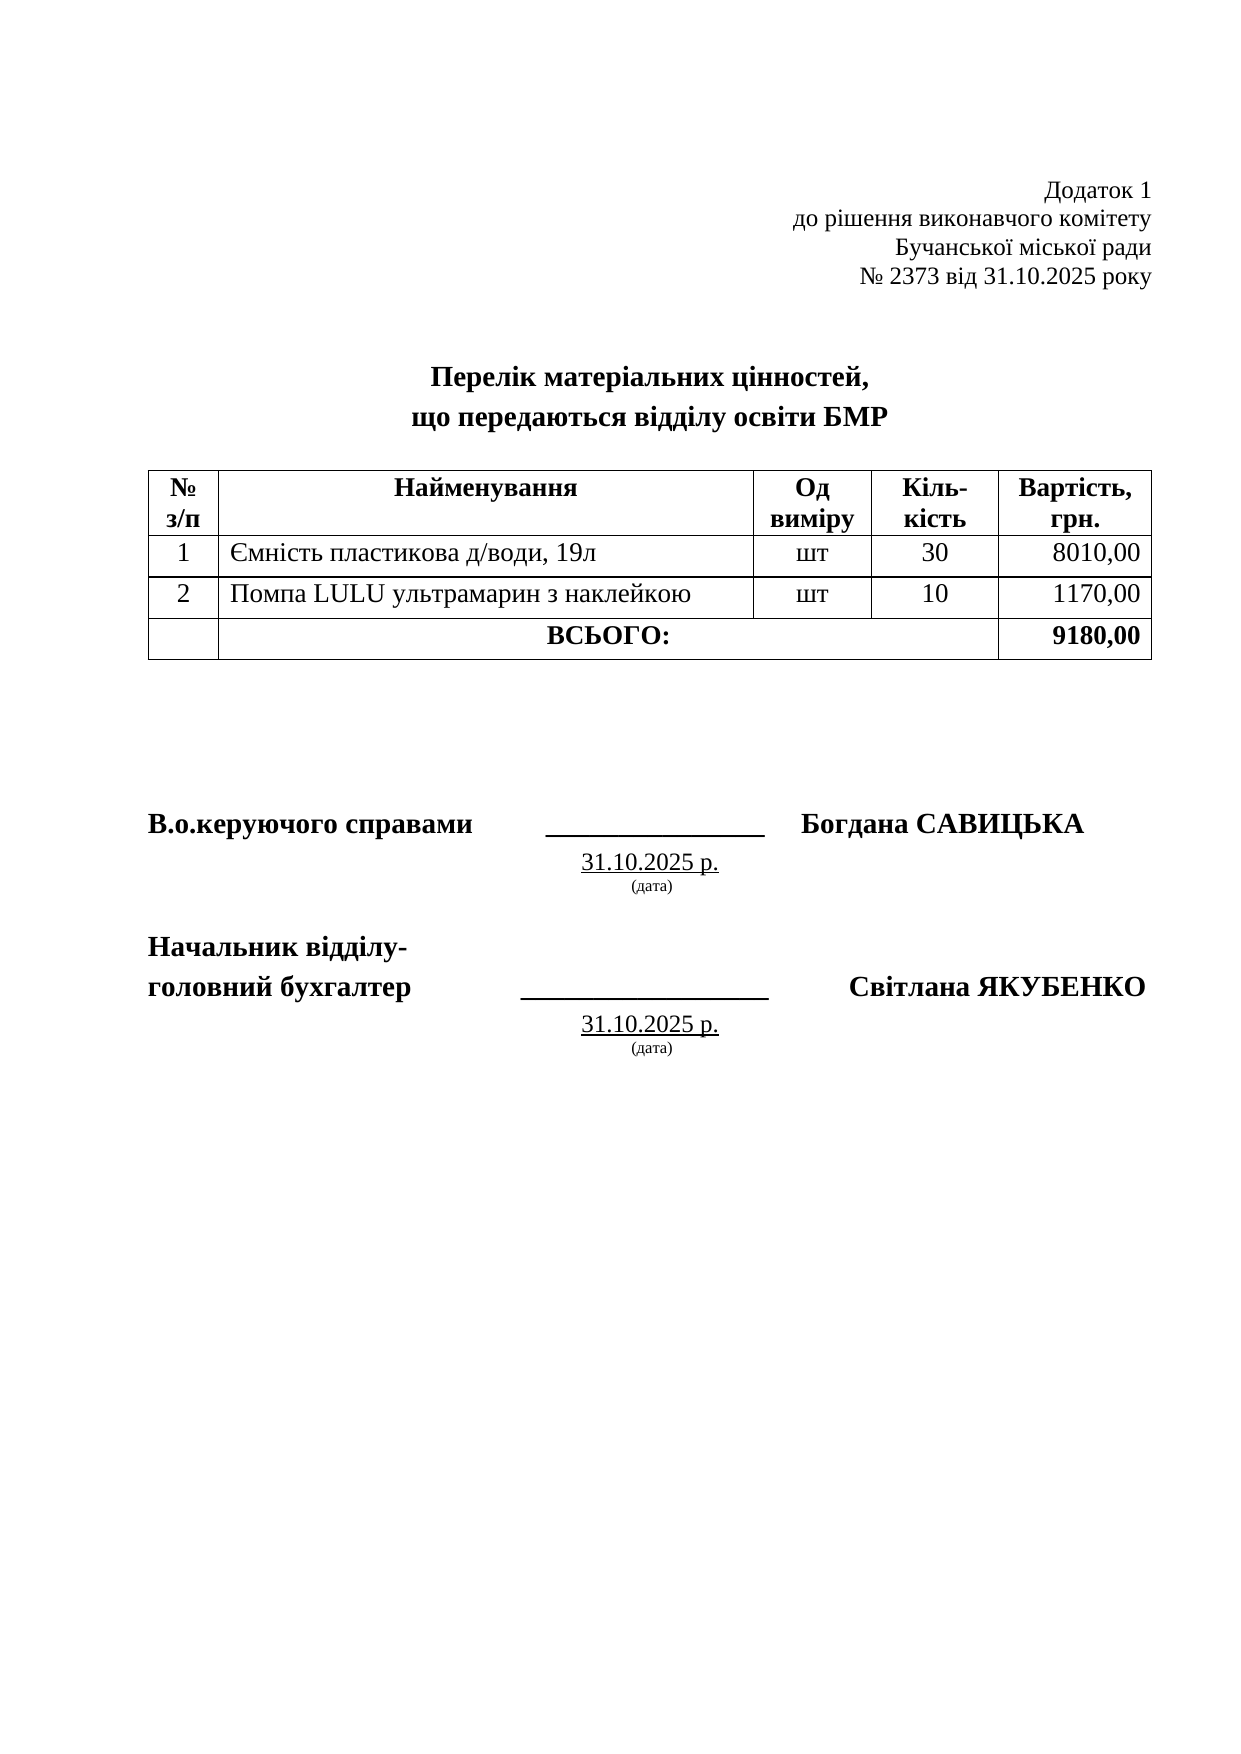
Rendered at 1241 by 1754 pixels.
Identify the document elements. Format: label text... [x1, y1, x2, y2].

text що передаються відділу освіти БМР [148, 399, 1152, 432]
text 31.10.2025 р. [148, 1009, 1152, 1038]
table_cell 30 [872, 536, 998, 576]
text 31.10.2025 р. [148, 847, 1152, 875]
table_cell Ємність пластикова д/води, 19л [219, 536, 753, 576]
text Додаток 1 [148, 175, 1152, 203]
table_header Кіль-кість [872, 471, 998, 535]
table_header Од виміру [754, 471, 871, 535]
table_cell 2 [149, 578, 218, 618]
text до рішення виконавчого комітету [148, 203, 1152, 232]
table_cell 1170,00 [999, 578, 1151, 618]
table_cell 9180,00 [999, 619, 1151, 659]
table_cell ВСЬОГО: [219, 619, 998, 659]
text Бучанської міської ради [148, 232, 1152, 261]
table_cell 1 [149, 536, 218, 576]
table_cell 8010,00 [999, 536, 1151, 576]
table_cell 10 [872, 578, 998, 618]
table_cell шт [754, 578, 871, 618]
text головний бухгалтер _________________ Світлана ЯКУБЕНКО [148, 969, 1152, 1003]
text В.о.керуючого справами _______________ Богдана САВИЦЬКА [148, 806, 1152, 840]
table_header Найменування [219, 471, 753, 535]
table_cell [149, 619, 218, 659]
text № 2373 від 31.10.2025 року [148, 261, 1152, 290]
text (дата) [148, 1038, 1152, 1057]
table_header Вартість, грн. [999, 471, 1151, 535]
table_cell Помпа LULU ультрамарин з наклейкою [219, 578, 753, 618]
text Перелік матеріальних цінностей, [148, 359, 1152, 392]
text Начальник відділу- [148, 929, 1152, 962]
table_header № з/п [149, 471, 218, 535]
table_cell шт [754, 536, 871, 576]
text (дата) [148, 875, 1152, 894]
